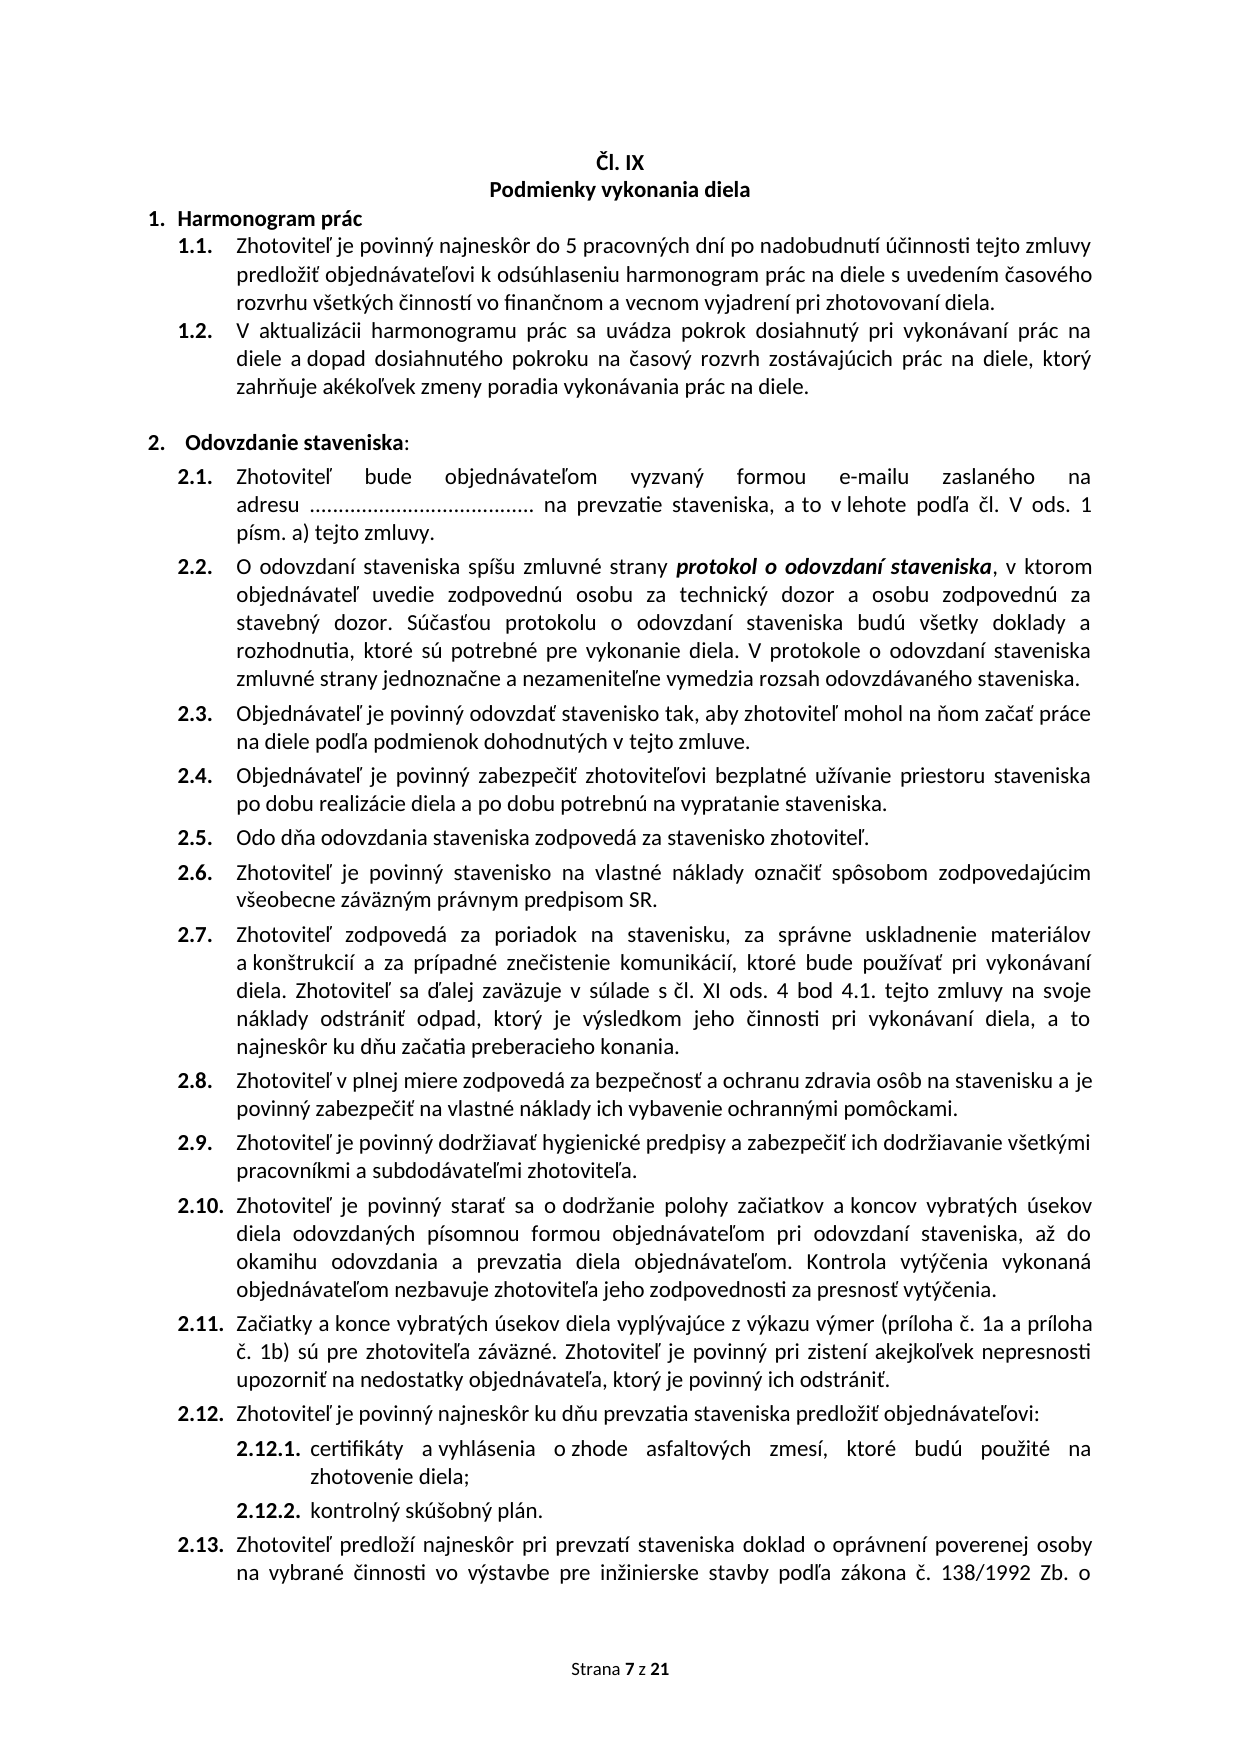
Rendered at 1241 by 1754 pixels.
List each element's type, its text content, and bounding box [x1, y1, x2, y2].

list O odovzdaní staveniska spíšu zmluvné strany protokol o odovzdaní staveniska, v ktorom objednávateľ uvedie zodpovednú osobu za technický dozor a osobu zodpovednú za stavebný dozor. Súčasťou protokolu o odovzdaní staveniska budú všetky doklady a rozhodnutia, ktoré sú potrebné pre vykonanie diela. V protokole o odovzdaní staveniska zmluvné strany jednoznačne a nezameniteľne vymedzia rozsah odovzdávaného staveniska. [177, 552, 1093, 692]
list kontrolný skúšobný plán. [236, 1496, 1093, 1524]
list Zhotoviteľ je povinný najneskôr do 5 pracovných dní po nadobudnutí účinnosti tejto zmluvy predložiť objednávateľovi k odsúhlaseniu harmonogram prác na diele s uvedením časového rozvrhu všetkých činností vo finančnom a vecnom vyjadrení pri zhotovovaní diela. [177, 232, 1093, 316]
list Zhotoviteľ je povinný starať sa o dodržanie polohy začiatkov a koncov vybratých úsekov diela odovzdaných písomnou formou objednávateľom pri odovzdaní staveniska, až do okamihu odovzdania a prevzatia diela objednávateľom. Kontrola vytýčenia vykonaná objednávateľom nezbavuje zhotoviteľa jeho zodpovednosti za presnosť vytýčenia. [177, 1191, 1093, 1303]
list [177, 1530, 1093, 1586]
list Zhotoviteľ je povinný najneskôr ku dňu prevzatia staveniska predložiť objednávateľovi: [177, 1399, 1093, 1427]
list Odo dňa odovzdania staveniska zodpovedá za stavenisko zhotoviteľ. [177, 823, 1093, 851]
list Zhotoviteľ bude objednávateľom vyzvaný formou e-mailu zaslaného na adresu ....................................... na prevzatie staveniska, a to v lehote podľa čl. V ods. 1 písm. a) tejto zmluvy. [177, 462, 1093, 546]
list Zhotoviteľ je povinný stavenisko na vlastné náklady označiť spôsobom zodpovedajúcim všeobecne záväzným právnym predpisom SR. [177, 858, 1093, 914]
list Objednávateľ je povinný odovzdať stavenisko tak, aby zhotoviteľ mohol na ňom začať práce na diele podľa podmienok dohodnutých v tejto zmluve. [177, 699, 1093, 755]
list certifikáty a vyhlásenia o zhode asfaltových zmesí, ktoré budú použité na zhotovenie diela; [236, 1434, 1093, 1490]
list Odovzdanie staveniska: [148, 428, 1093, 456]
list Harmonogram prác [148, 204, 1093, 232]
list Zhotoviteľ zodpovedá za poriadok na stavenisku, za správne uskladnenie materiálov a konštrukcií a za prípadné znečistenie komunikácií, ktoré bude používať pri vykonávaní diela. Zhotoviteľ sa ďalej zaväzuje v súlade s čl. XI ods. 4 bod 4.1. tejto zmluvy na svoje náklady odstrániť odpad, ktorý je výsledkom jeho činnosti pri vykonávaní diela, a to najneskôr ku dňu začatia preberacieho konania. [177, 920, 1093, 1060]
list Objednávateľ je povinný zabezpečiť zhotoviteľovi bezplatné užívanie priestoru staveniska po dobu realizácie diela a po dobu potrebnú na vypratanie staveniska. [177, 761, 1093, 817]
list V aktualizácii harmonogramu prác sa uvádza pokrok dosiahnutý pri vykonávaní prác na diele a dopad dosiahnutého pokroku na časový rozvrh zostávajúcich prác na diele, ktorý zahrňuje akékoľvek zmeny poradia vykonávania prác na diele. [177, 316, 1093, 400]
text Podmienky vykonania diela [148, 176, 1093, 204]
list Zhotoviteľ je povinný dodržiavať hygienické predpisy a zabezpečiť ich dodržiavanie všetkými pracovníkmi a subdodávateľmi zhotoviteľa. [177, 1128, 1093, 1184]
text Čl. IX [148, 148, 1093, 176]
list Začiatky a konce vybratých úsekov diela vyplývajúce z výkazu výmer (príloha č. 1a a príloha č. 1b) sú pre zhotoviteľa záväzné. Zhotoviteľ je povinný pri zistení akejkoľvek nepresnosti upozorniť na nedostatky objednávateľa, ktorý je povinný ich odstrániť. [177, 1309, 1093, 1393]
list Zhotoviteľ v plnej miere zodpovedá za bezpečnosť a ochranu zdravia osôb na stavenisku a je povinný zabezpečiť na vlastné náklady ich vybavenie ochrannými pomôckami. [177, 1066, 1093, 1122]
